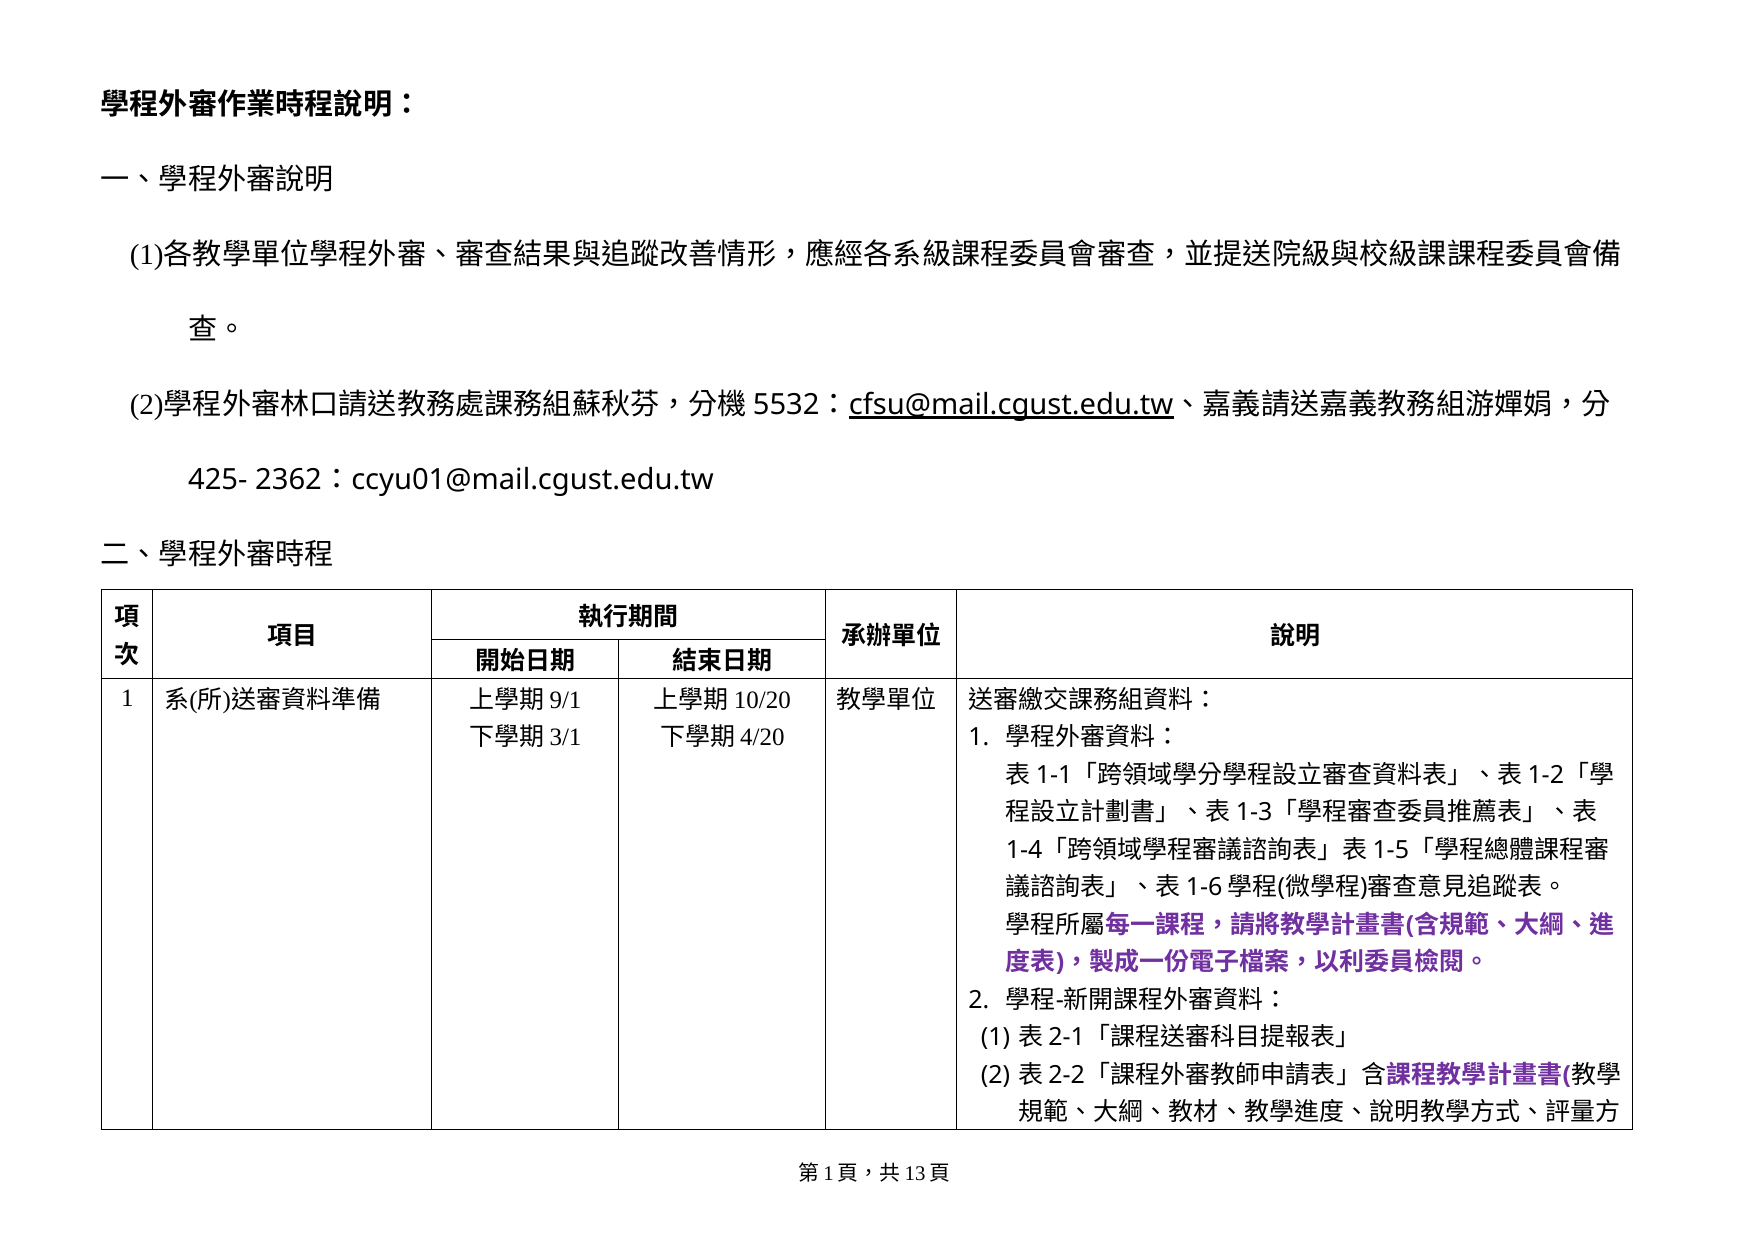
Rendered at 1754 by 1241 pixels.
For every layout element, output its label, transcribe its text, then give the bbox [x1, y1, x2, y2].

text (1)各教學單位學程外審、審查結果與追蹤改善情形，應經各系級課程委員會審查，並提送院級與校級課課程委員會備查。 [100, 214, 1648, 364]
table_cell 結束日期 [619, 640, 825, 677]
table_header 執行期間 [432, 590, 825, 639]
text 二、學程外審時程 [100, 514, 1648, 589]
table_cell 開始日期 [432, 640, 618, 677]
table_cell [957, 679, 1632, 1128]
text (2)學程外審林口請送教務處課務組蘇秋芬，分機5532：cfsu@mail.cgust.edu.tw、嘉義請送嘉義教務組游嬋娟，分425- 2362：ccyu01@mail.cgust.edu.tw [100, 364, 1648, 514]
table_cell 上學期9/1 下學期3/1 [432, 679, 618, 1128]
table_header 項次 [102, 590, 152, 677]
table_cell 系(所)送審資料準備 [153, 679, 431, 1128]
table_cell 上學期10/20 下學期4/20 [619, 679, 825, 1128]
text 一、學程外審說明 [100, 139, 1648, 214]
text 學程外審作業時程說明： [100, 64, 1648, 139]
table_header 說明 [957, 590, 1632, 677]
table_header 項目 [153, 590, 431, 677]
table_cell 1 [102, 679, 152, 1128]
table_header 承辦單位 [826, 590, 956, 677]
table_cell 教學單位 [826, 679, 956, 1128]
